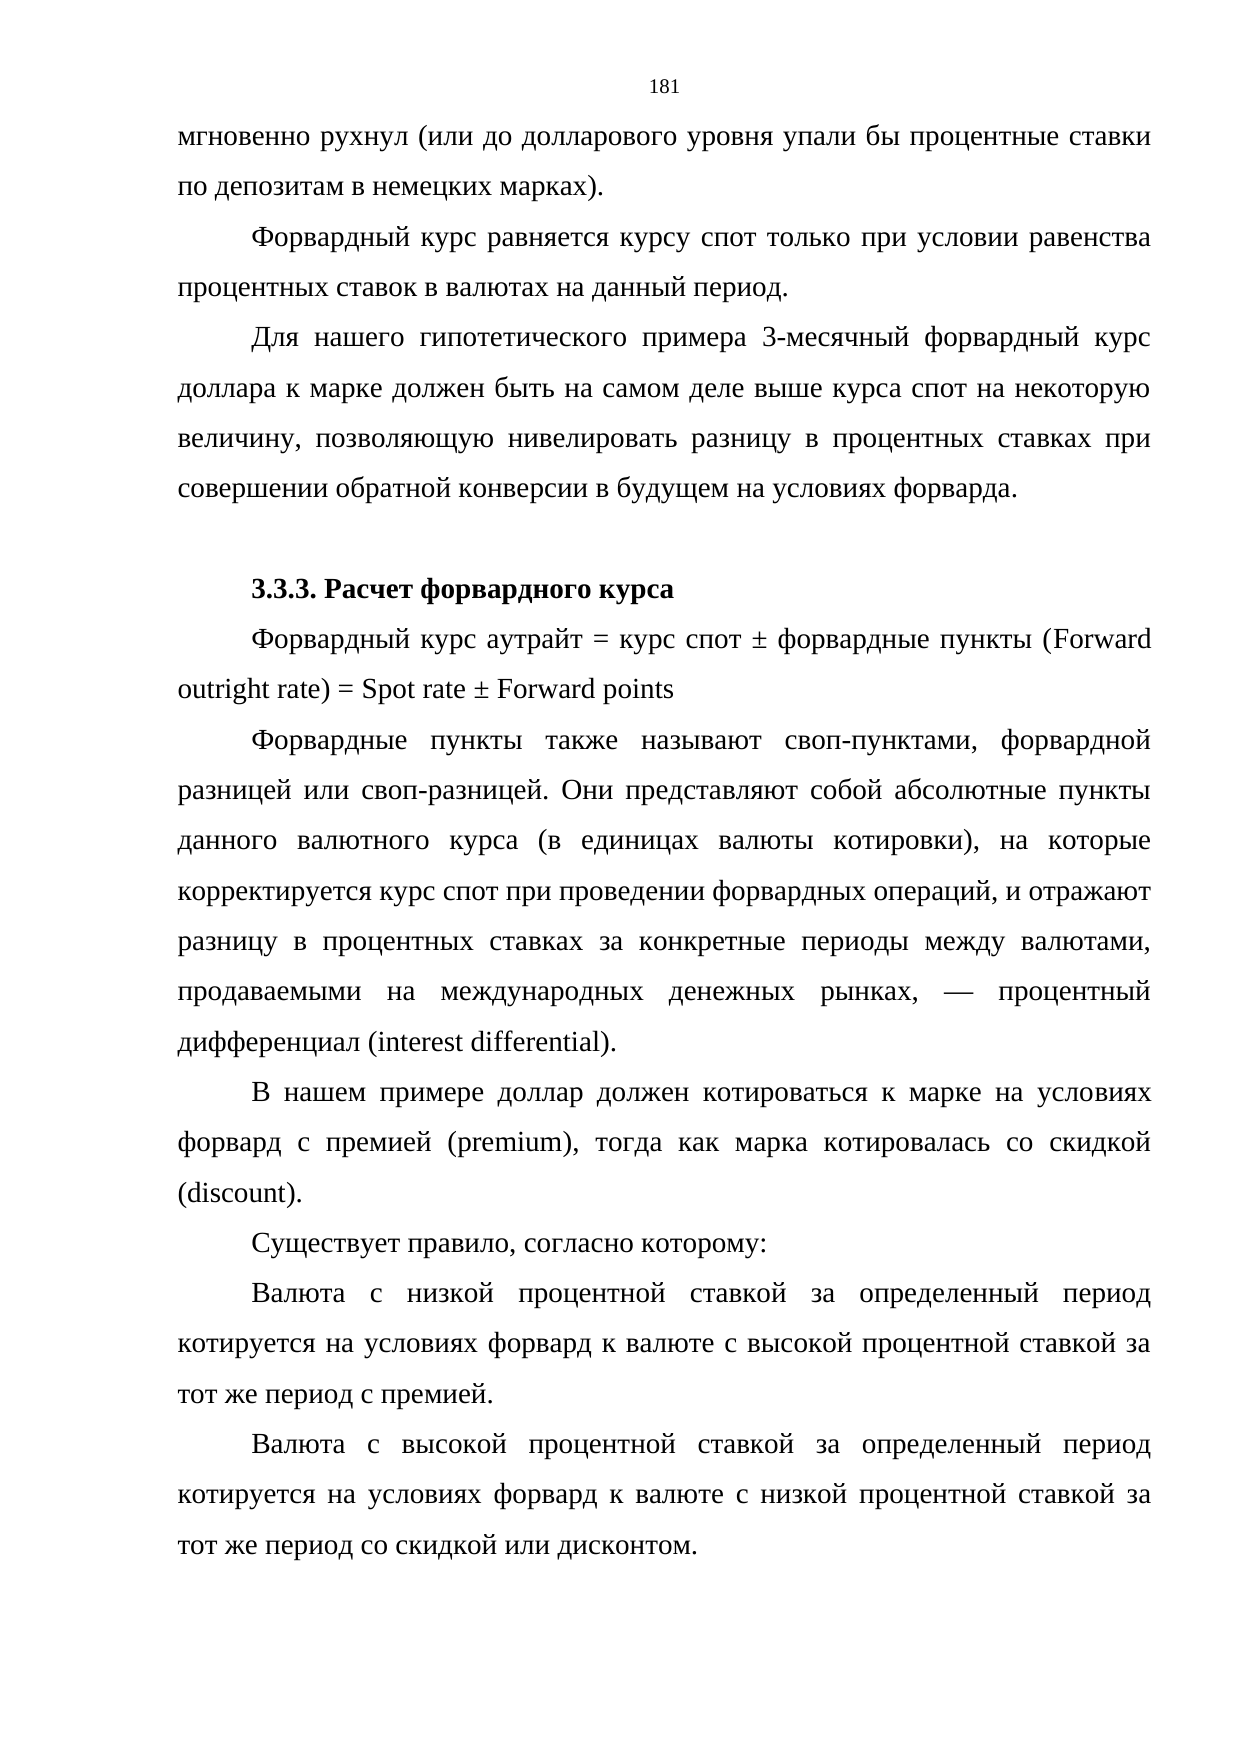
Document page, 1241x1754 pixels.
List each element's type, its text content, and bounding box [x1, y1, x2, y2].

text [177, 118, 1152, 202]
text Форвардный курс аутрайт = курс спот ± форвардные пункты (Forward outright rate) = Spot rate ± Forward points [177, 621, 1152, 705]
text 3.3.3. Расчет форвардного курса [177, 571, 1152, 604]
text Форвардные пункты также называют своп-пунктами, форвардной разницей или своп-разницей. Они представляют собой абсолютные пункты данного валютного курса (в единицах валюты котировки), на которые корректируется курс спот при проведении форвардных операций, и отражают разницу в процентных ставках за конкретные периоды между валютами, продаваемыми на международных денежных рынках, — процентный дифференциал (interest differential). [177, 722, 1152, 1057]
text Валюта с высокой процентной ставкой за определенный период котируется на условиях форвард к валюте с низкой процентной ставкой за тот же период со скидкой или дисконтом. [177, 1426, 1152, 1560]
text Форвардный курс равняется курсу спот только при условии равенства процентных ставок в валютах на данный период. [177, 219, 1152, 303]
text Для нашего гипотетического примера 3-месячный форвардный курс доллара к марке должен быть на самом деле выше курса спот на некоторую величину, позволяющую нивелировать разницу в процентных ставках при совершении обратной конверсии в будущем на условиях форварда. [177, 319, 1152, 504]
text В нашем примере доллар должен котироваться к марке на условиях форвард с премией (premium), тогда как марка котировалась со скидкой (discount). [177, 1074, 1152, 1208]
text Существует правило, согласно которому: [177, 1225, 1152, 1258]
text Валюта с низкой процентной ставкой за определенный период котируется на условиях форвард к валюте с высокой процентной ставкой за тот же период с премией. [177, 1275, 1152, 1409]
